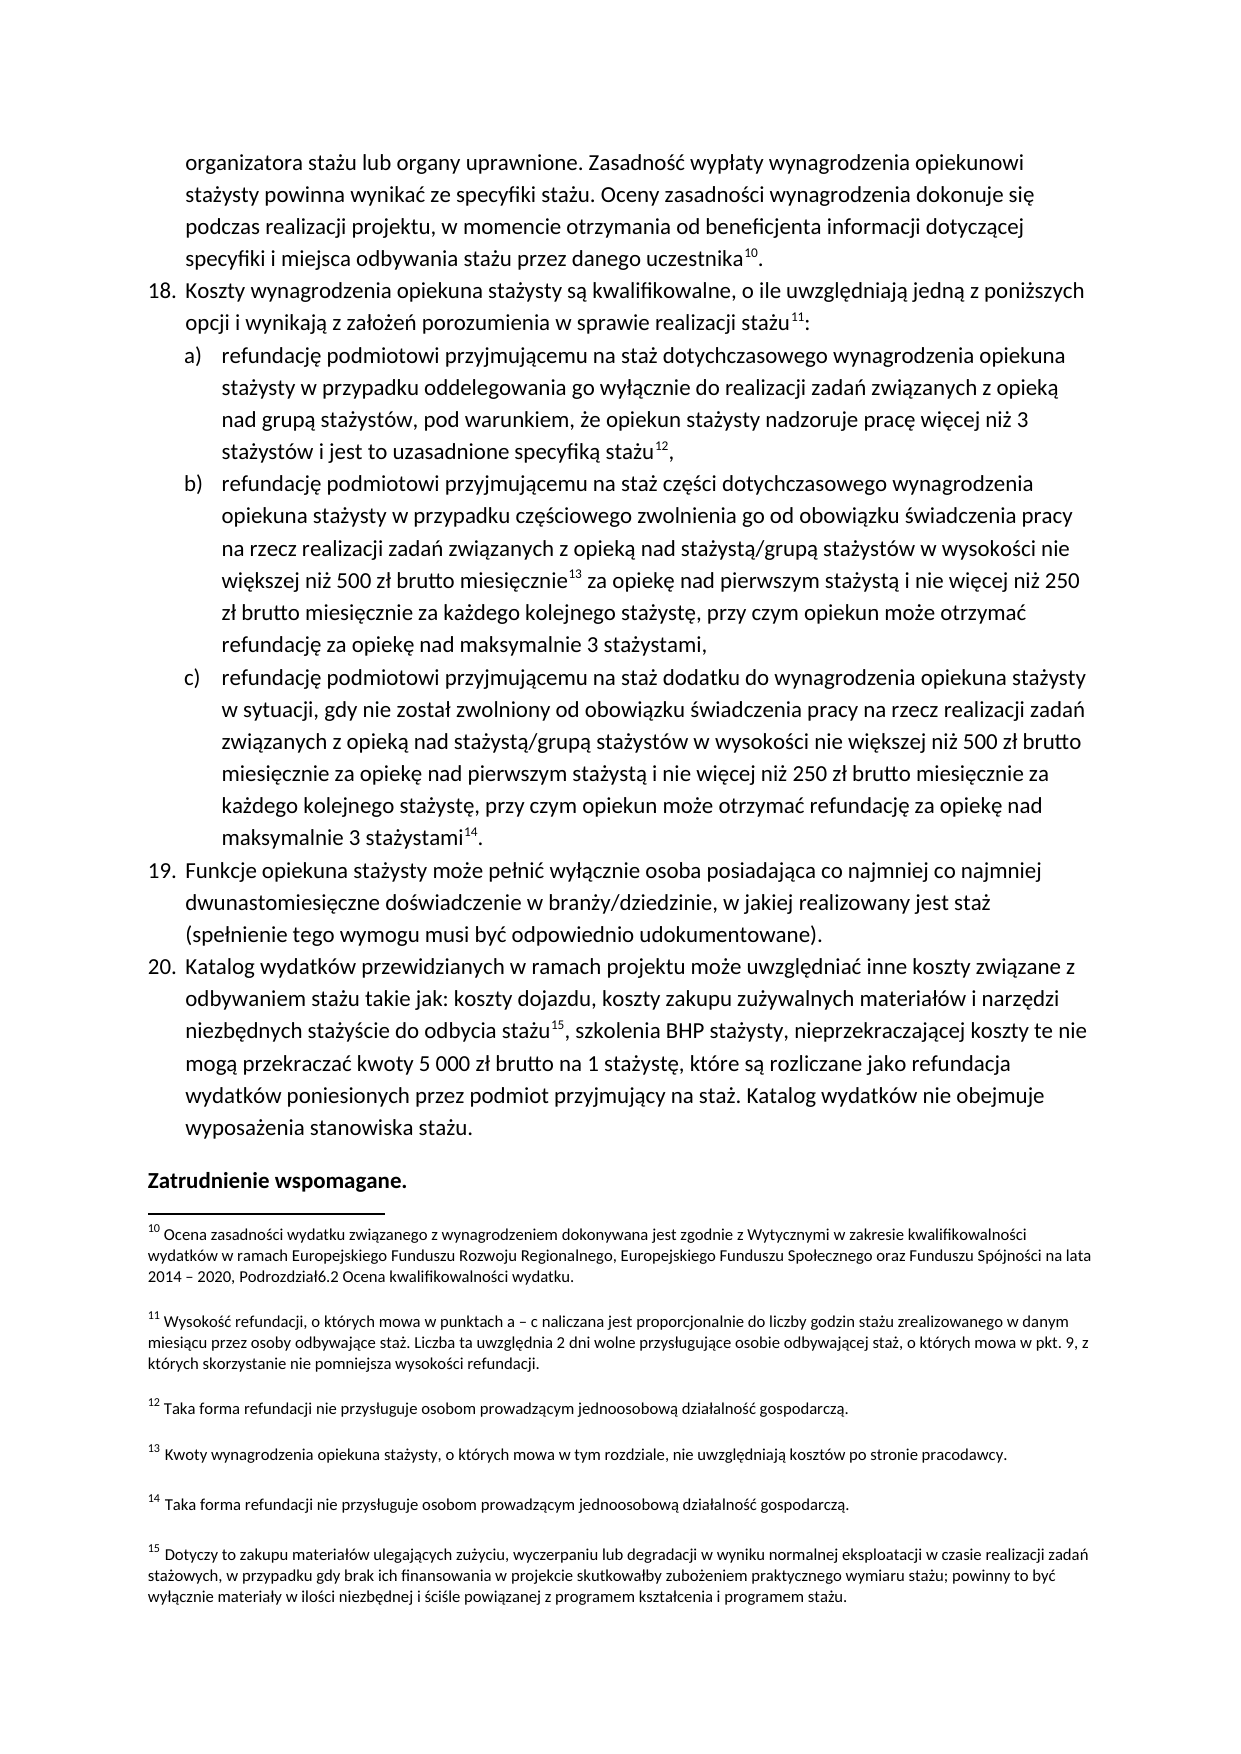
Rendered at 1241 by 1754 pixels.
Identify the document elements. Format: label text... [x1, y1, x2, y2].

list Funkcje opiekuna stażysty może pełnić wyłącznie osoba posiadająca co najmniej co najmniej dwunastomiesięczne doświadczenie w branży/dziedzinie, w jakiej realizowany jest staż (spełnienie tego wymogu musi być odpowiednio udokumentowane). [148, 856, 1093, 948]
text Zatrudnienie wspomagane. [148, 1166, 1093, 1194]
list refundację podmiotowi przyjmującemu na staż dodatku do wynagrodzenia opiekuna stażysty w sytuacji, gdy nie został zwolniony od obowiązku świadczenia pracy na rzecz realizacji zadań związanych z opieką nad stażystą/grupą stażystów w wysokości nie większej niż 500 zł brutto miesięcznie za opiekę nad pierwszym stażystą i nie więcej niż 250 zł brutto miesięcznie za każdego kolejnego stażystę, przy czym opiekun może otrzymać refundację za opiekę nad maksymalnie 3 stażystami. [184, 663, 1093, 852]
list refundację podmiotowi przyjmującemu na staż części dotychczasowego wynagrodzenia opiekuna stażysty w przypadku częściowego zwolnienia go od obowiązku świadczenia pracy na rzecz realizacji zadań związanych z opieką nad stażystą/grupą stażystów w wysokości nie większej niż 500 zł brutto miesięcznie za opiekę nad pierwszym stażystą i nie więcej niż 250 zł brutto miesięcznie za każdego kolejnego stażystę, przy czym opiekun może otrzymać refundację za opiekę nad maksymalnie 3 stażystami, [184, 469, 1093, 658]
list Koszty wynagrodzenia opiekuna stażysty są kwalifikowalne, o ile uwzględniają jedną z poniższych opcji i wynikają z założeń porozumienia w sprawie realizacji stażu: [148, 276, 1093, 337]
list Katalog wydatków przewidzianych w ramach projektu może uwzględniać inne koszty związane z odbywaniem stażu takie jak: koszty dojazdu, koszty zakupu zużywalnych materiałów i narzędzi niezbędnych stażyście do odbycia stażu, szkolenia BHP stażysty, nieprzekraczającej koszty te nie mogą przekraczać kwoty 5 000 zł brutto na 1 stażystę, które są rozliczane jako refundacja wydatków poniesionych przez podmiot przyjmujący na staż. Katalog wydatków nie obejmuje wyposażenia stanowiska stażu. [148, 952, 1093, 1141]
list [148, 148, 1093, 272]
list refundację podmiotowi przyjmującemu na staż dotychczasowego wynagrodzenia opiekuna stażysty w przypadku oddelegowania go wyłącznie do realizacji zadań związanych z opieką nad grupą stażystów, pod warunkiem, że opiekun stażysty nadzoruje pracę więcej niż 3 stażystów i jest to uzasadnione specyfiką stażu, [184, 341, 1093, 465]
